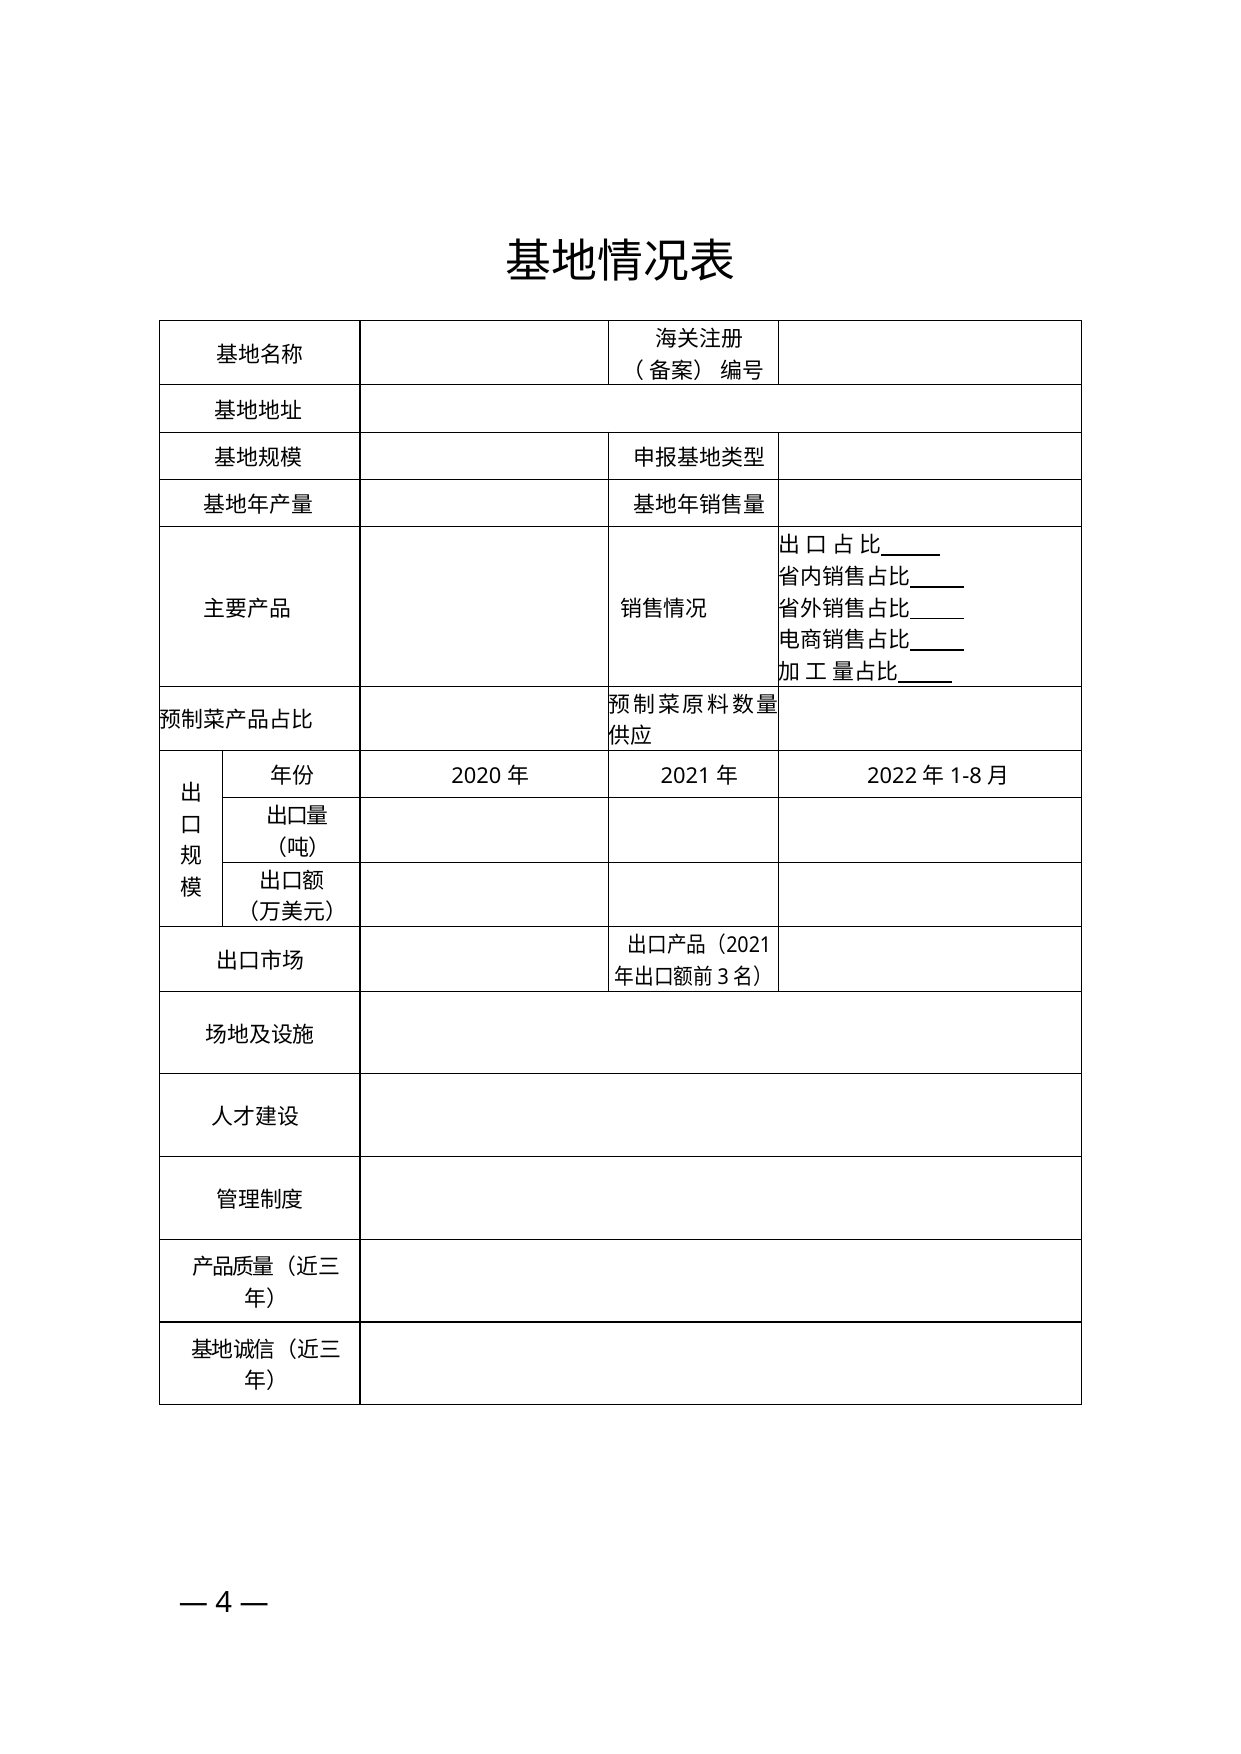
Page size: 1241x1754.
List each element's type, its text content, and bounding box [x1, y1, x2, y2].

table_cell [360, 385, 1081, 432]
table_cell [360, 480, 608, 526]
table_cell 场地及设施 [159, 992, 359, 1073]
table_cell 2021 年 [609, 751, 778, 797]
table_cell 基地年产量 [159, 480, 359, 526]
table_cell [360, 798, 608, 862]
table_cell 主要产品 [159, 527, 359, 686]
table_cell 基地诚信（近三年） [159, 1323, 359, 1404]
text 基地情况表 [159, 196, 1081, 320]
table_cell [360, 1323, 1081, 1404]
table_cell [609, 863, 778, 926]
table_cell [779, 798, 1081, 862]
table_cell 出口规模 [159, 751, 222, 926]
table_cell 出口量（吨） [223, 798, 359, 862]
table_cell [360, 927, 608, 991]
table_cell 出口额 （万美元） [223, 863, 359, 926]
table_cell 管理制度 [159, 1157, 359, 1239]
table_header [779, 321, 1081, 384]
table_cell 2022 年 1-8 月 [779, 751, 1081, 797]
table_header 基地名称 [159, 321, 359, 384]
table_cell [360, 687, 608, 750]
table_cell 基地地址 [159, 385, 359, 432]
table_cell [779, 433, 1081, 479]
table_cell [779, 863, 1081, 926]
table_cell [609, 798, 778, 862]
table_cell [360, 433, 608, 479]
table_header [360, 321, 608, 384]
table_cell 出口市场 [159, 927, 359, 991]
table_cell [360, 1074, 1081, 1156]
table_cell 基地年销售量 [609, 480, 778, 526]
table_cell [779, 687, 1081, 750]
table_cell 产品质量（近三年） [159, 1240, 359, 1321]
table_cell [779, 927, 1081, 991]
table_cell 出 口 占 比 省内销售占比 省外销售占比 电商销售占比 加 工 量占比 [779, 527, 1081, 686]
table_cell [360, 1240, 1081, 1321]
table_cell 申报基地类型 [609, 433, 778, 479]
table_header 海关注册 （ 备案） 编号 [609, 321, 778, 384]
table_cell 年份 [223, 751, 359, 797]
table_cell 销售情况 [609, 527, 778, 686]
table_cell 预制菜原料数量供应 [609, 687, 778, 750]
table_cell [360, 1157, 1081, 1239]
table_cell 2020 年 [360, 751, 608, 797]
table_cell 预制菜产品占比 [159, 687, 359, 750]
table_cell [360, 863, 608, 926]
table_cell 出口产品（2021 年出口额前3 名） [609, 927, 778, 991]
table_cell [360, 527, 608, 686]
table_cell [779, 480, 1081, 526]
table_cell 基地规模 [159, 433, 359, 479]
table_cell 人才建设 [159, 1074, 359, 1156]
table_cell [360, 992, 1081, 1073]
